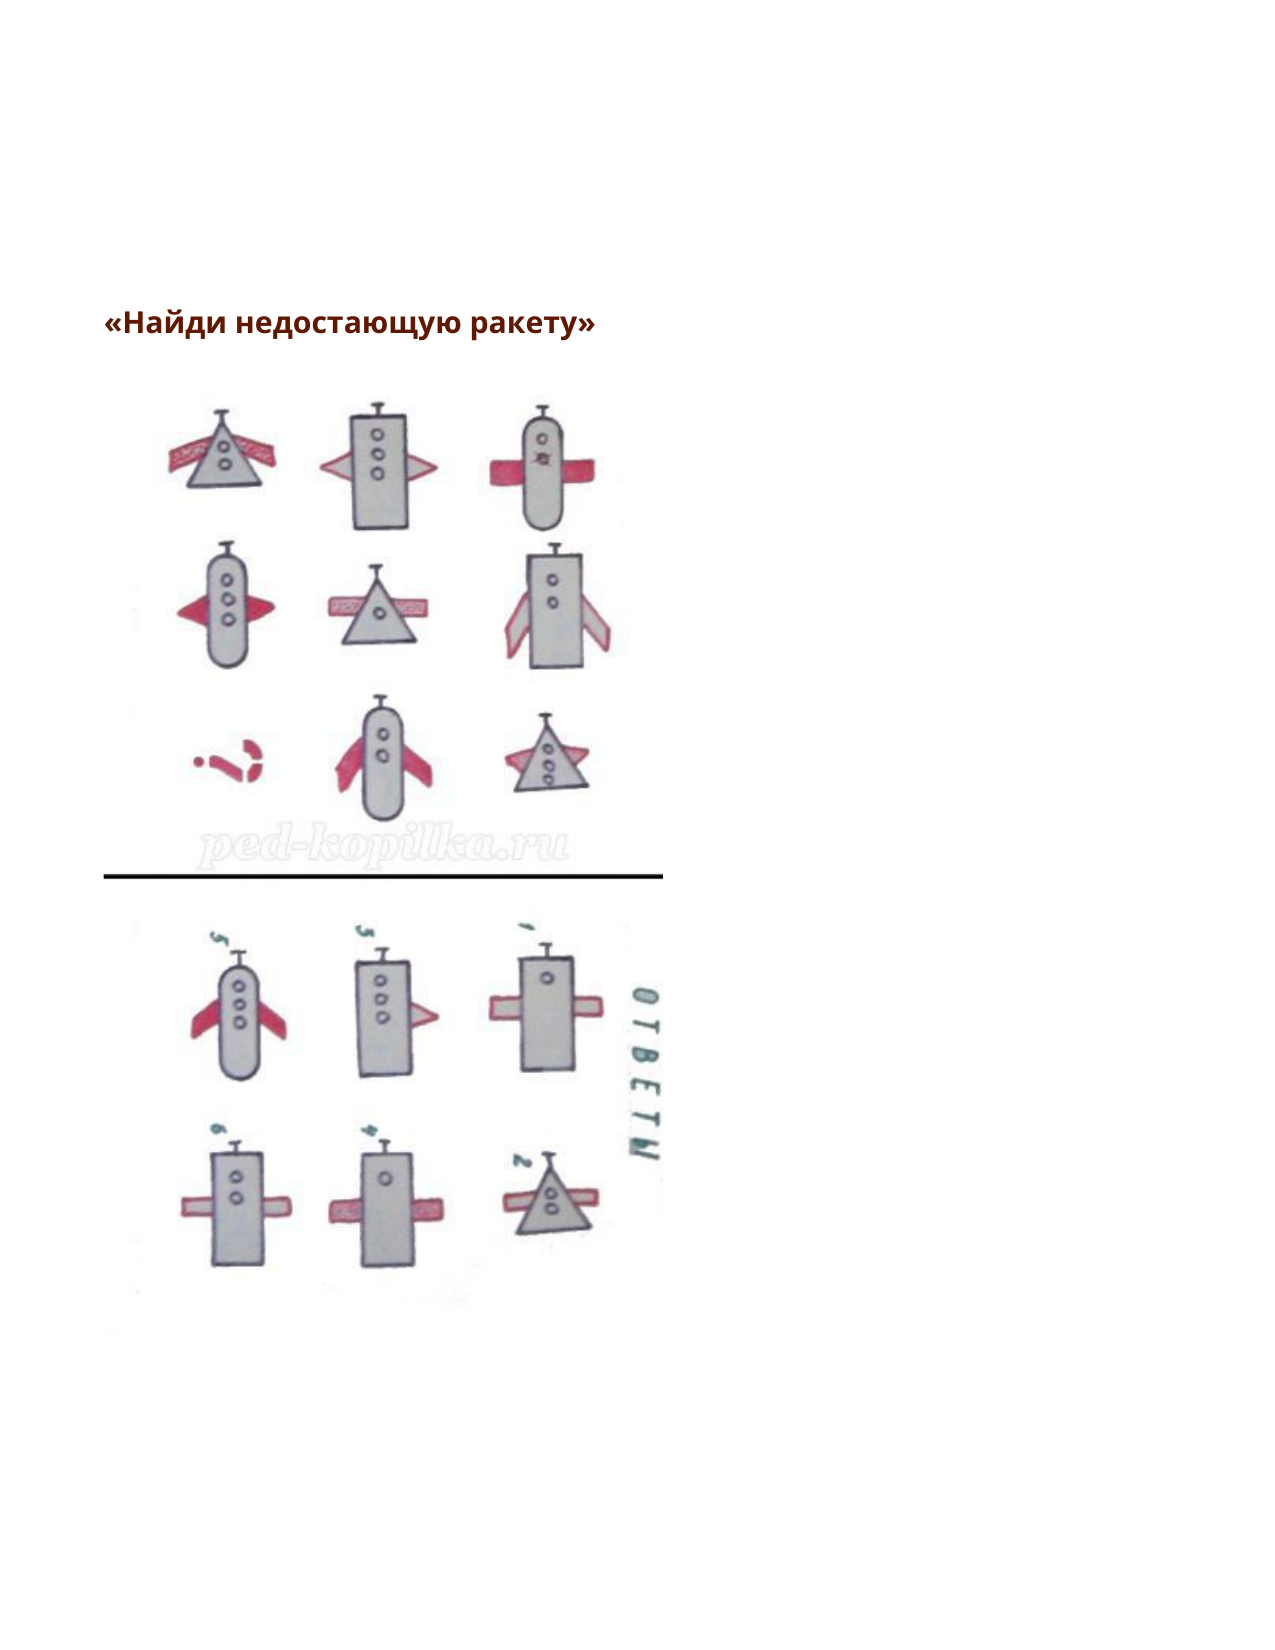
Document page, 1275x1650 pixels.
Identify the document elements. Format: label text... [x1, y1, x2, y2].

picture [103, 357, 663, 1334]
text «Найди недостающую ракету» [103, 301, 1186, 342]
